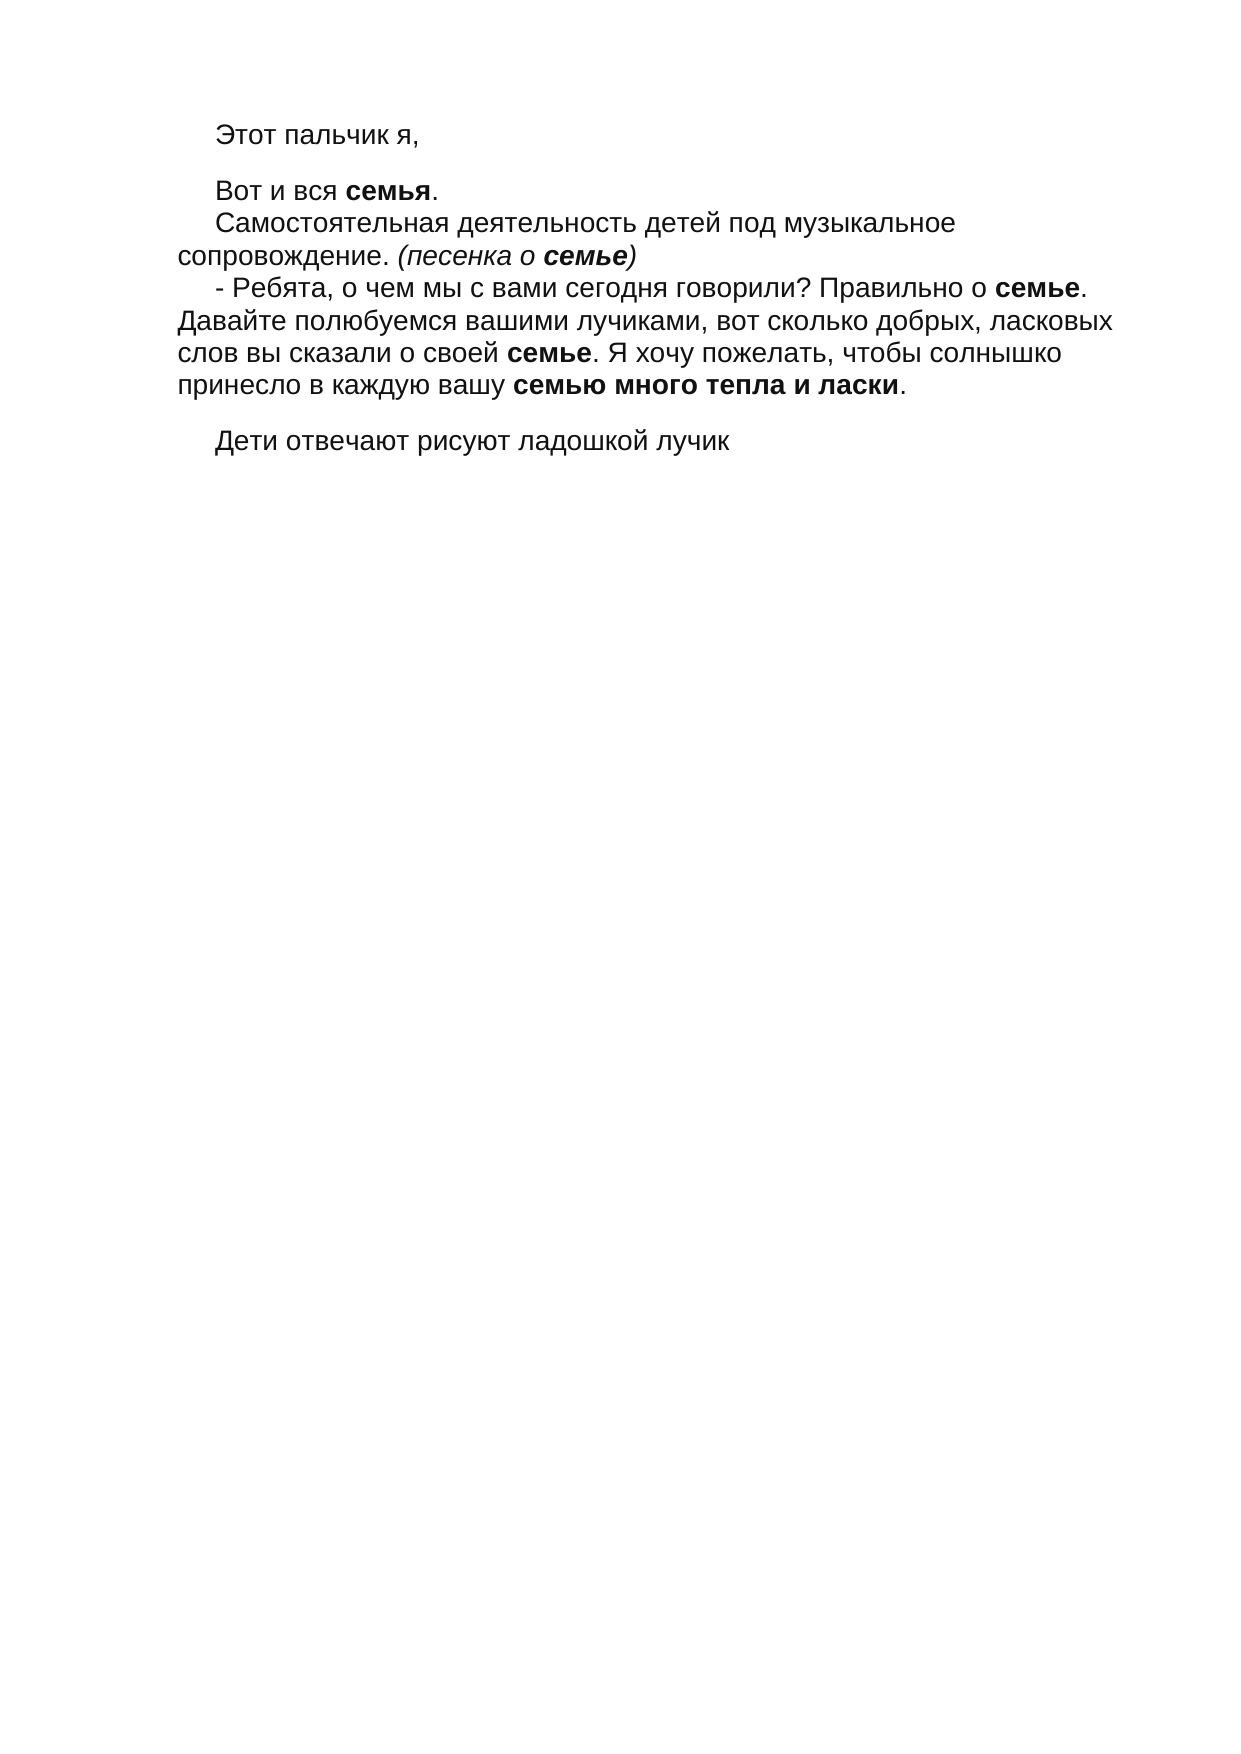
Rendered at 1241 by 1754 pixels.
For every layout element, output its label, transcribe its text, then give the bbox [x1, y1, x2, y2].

text Этот пальчик я, [177, 118, 1152, 151]
text - Ребята, о чем мы с вами сегодня говорили? Правильно о семье. Давайте полюбуемся вашими лучиками, вот сколько добрых, ласковых слов вы сказали о своей семье. Я хочу пожелать, чтобы солнышко принесло в каждую вашу семью много тепла и ласки. [177, 271, 1152, 401]
text Дети отвечают рисуют ладошкой лучик [177, 424, 1152, 457]
text Вот и вся семья. [177, 174, 1152, 206]
text Самостоятельная деятельность детей под музыкальное сопровождение. (песенка о семье) [177, 206, 1152, 271]
